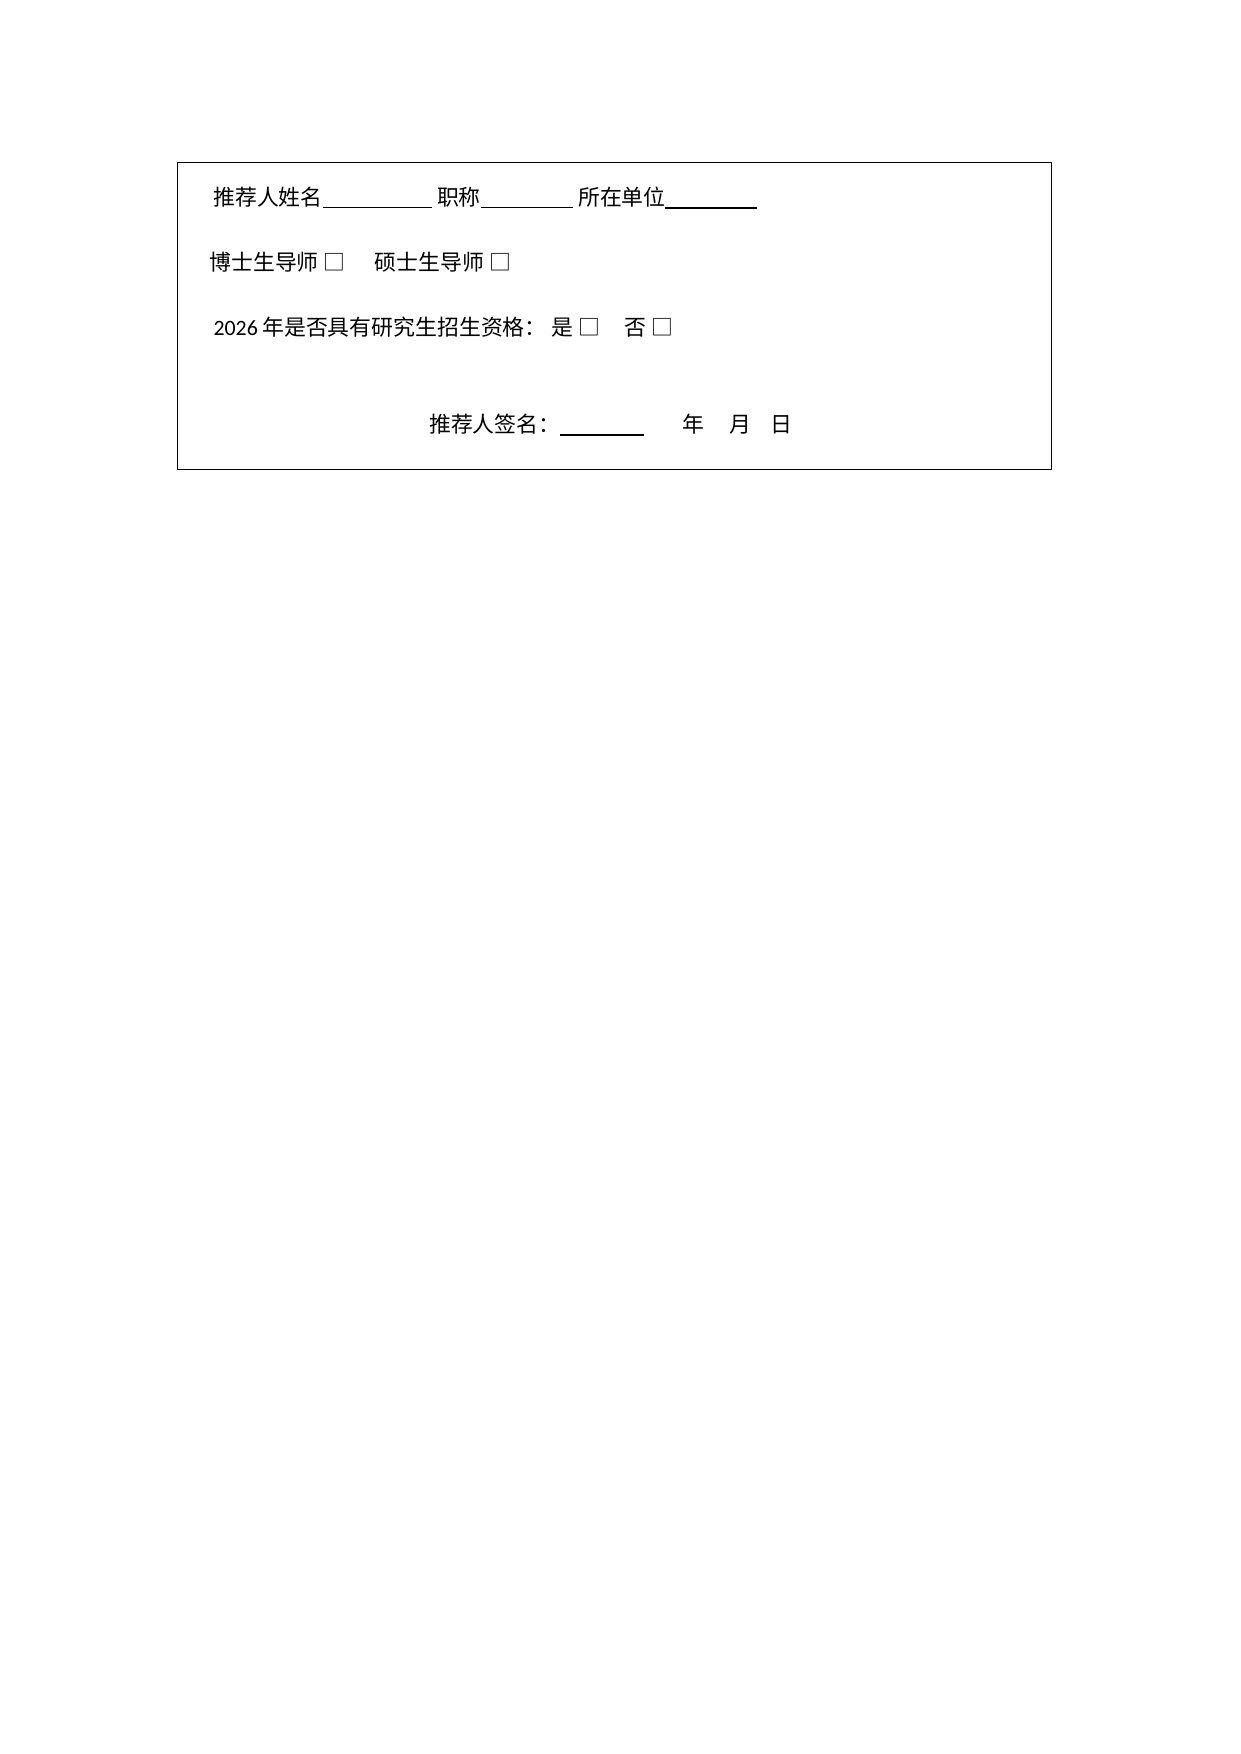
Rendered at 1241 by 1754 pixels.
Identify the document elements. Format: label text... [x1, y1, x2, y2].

table_cell 推荐人姓名 职称 所在单位 博士生导师 □ 硕士生导师 □ 2026年是否具有研究生招生资格： 是 □ 否 □ 推荐人签名： 年 月 日 [178, 163, 1051, 468]
